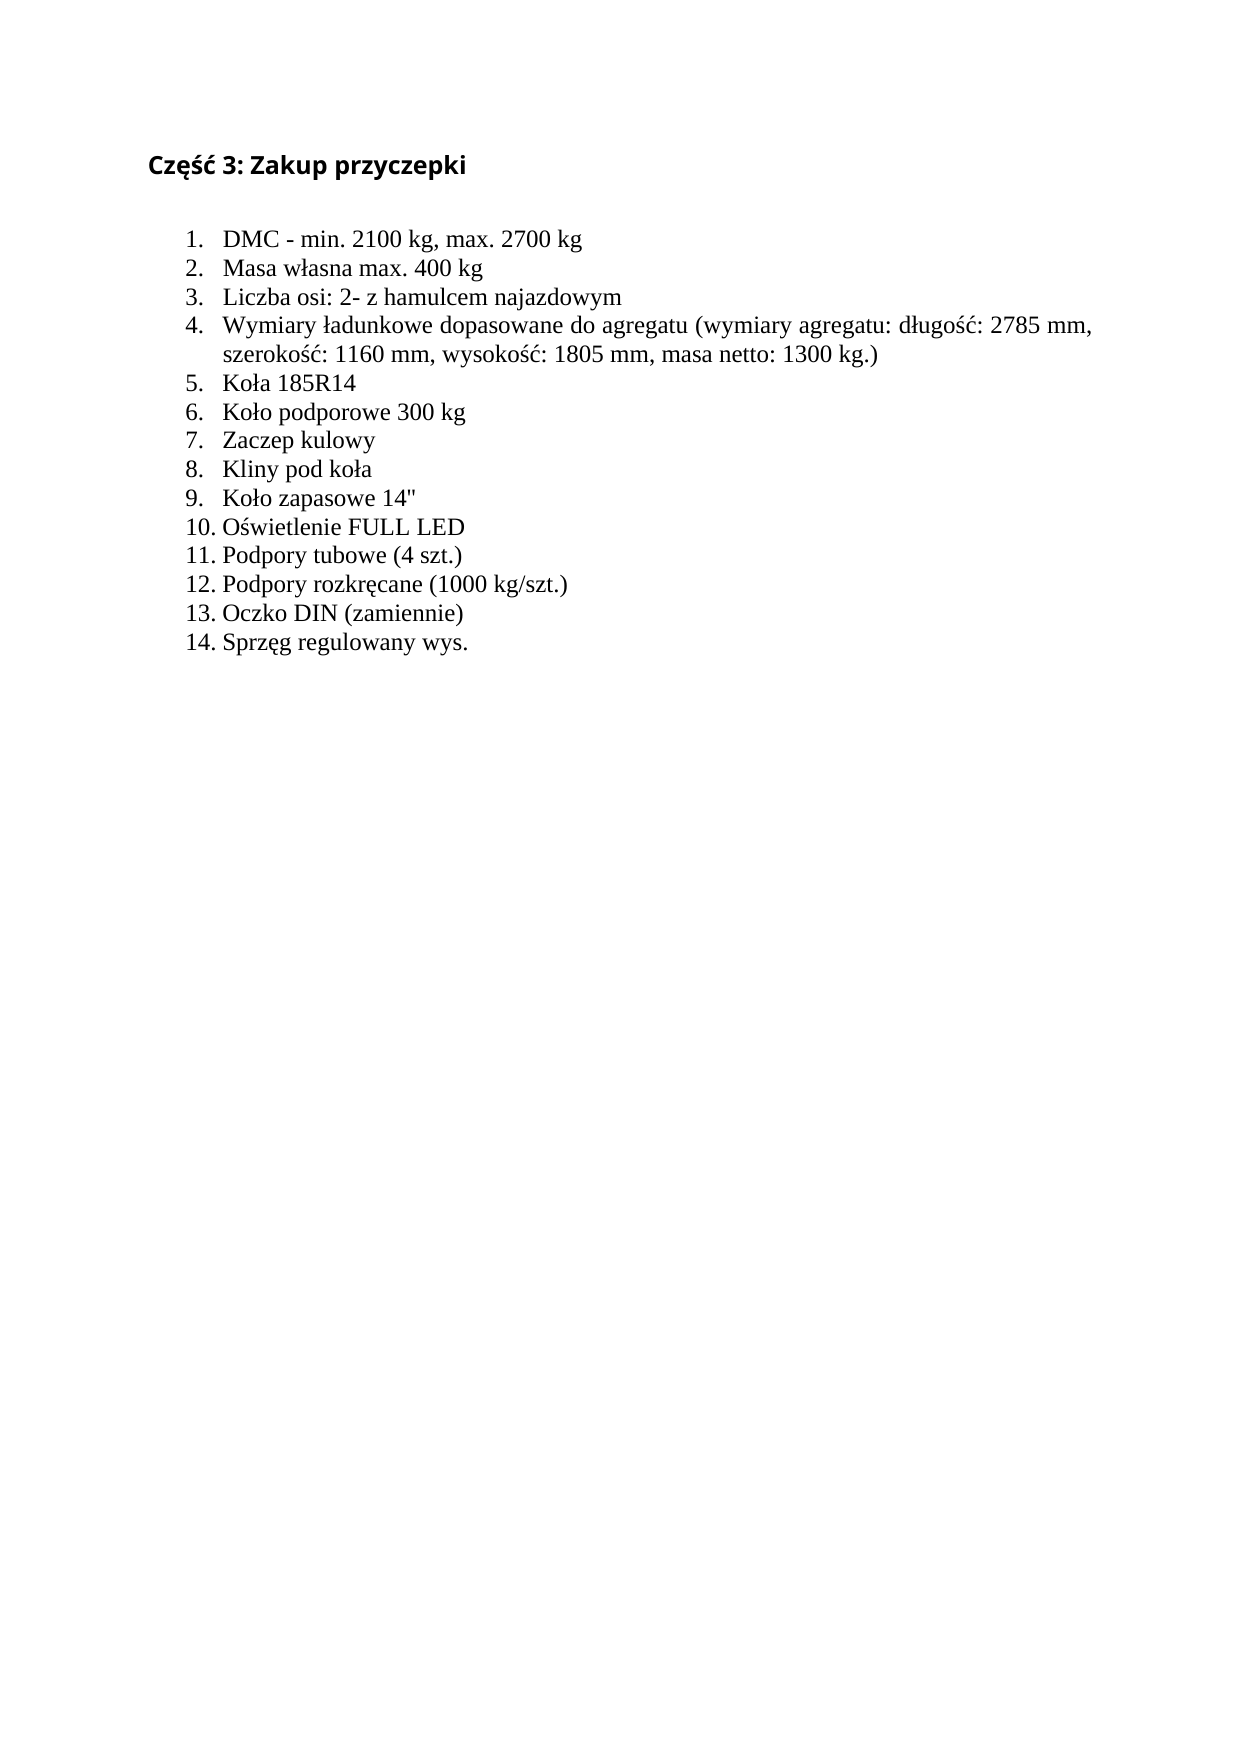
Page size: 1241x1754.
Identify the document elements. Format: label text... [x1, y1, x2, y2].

list DMC - min. 2100 kg, max. 2700 kg [185, 224, 1093, 253]
text Część 3: Zakup przyczepki [148, 148, 1093, 182]
list Masa własna max. 400 kg [185, 253, 1093, 282]
list Podpory tubowe (4 szt.) [185, 541, 1093, 569]
list Koło podporowe 300 kg [185, 397, 1093, 426]
list Sprzęg regulowany wys. [185, 627, 1093, 656]
list Wymiary ładunkowe dopasowane do agregatu (wymiary agregatu: długość: 2785 mm, szerokość: 1160 mm, wysokość: 1805 mm, masa netto: 1300 kg.) [185, 311, 1093, 368]
list Kliny pod koła [185, 454, 1093, 483]
list Koła 185R14 [185, 368, 1093, 397]
list Oczko DIN (zamiennie) [185, 598, 1093, 627]
list Podpory rozkręcane (1000 kg/szt.) [185, 569, 1093, 598]
list Zaczep kulowy [185, 426, 1093, 454]
list Liczba osi: 2- z hamulcem najazdowym [185, 282, 1093, 311]
list Oświetlenie FULL LED [185, 512, 1093, 541]
list Koło zapasowe 14'' [185, 483, 1093, 512]
